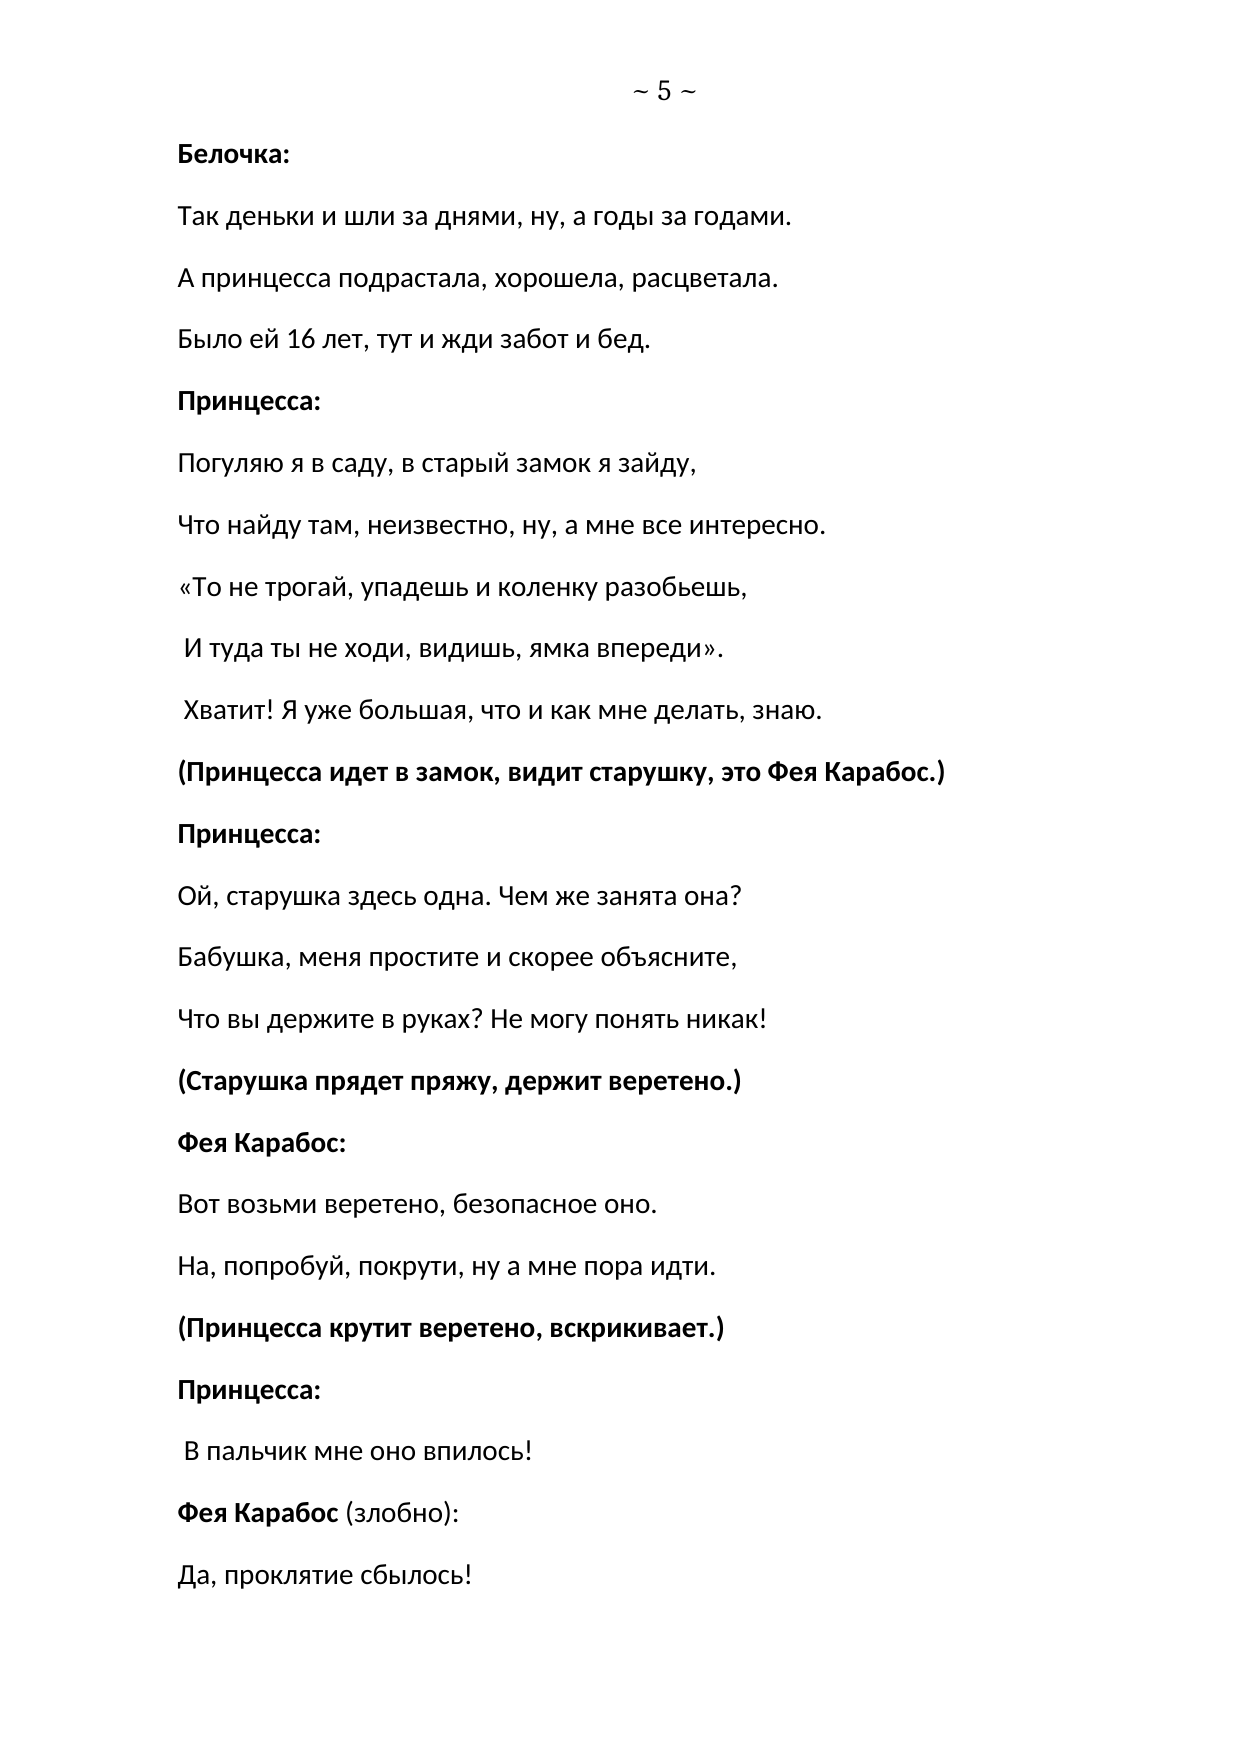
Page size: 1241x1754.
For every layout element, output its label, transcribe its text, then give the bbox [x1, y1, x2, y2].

text (Старушка прядет пряжу, держит веретено.) [177, 1062, 1152, 1097]
text Было ей 16 лет, тут и жди забот и бед. [177, 321, 1152, 356]
text Так деньки и шли за днями, ну, а годы за годами. [177, 197, 1152, 233]
text Ой, старушка здесь одна. Чем же занята она? [177, 877, 1152, 912]
text Фея Карабос: [177, 1124, 1152, 1159]
text Принцесса: [177, 382, 1152, 418]
text «То не трогай, упадешь и коленку разобьешь, [177, 568, 1152, 603]
text Принцесса: [177, 1371, 1152, 1406]
text Что вы держите в руках? Не могу понять никак! [177, 1000, 1152, 1036]
text Белочка: [177, 135, 1152, 171]
text Вот возьми веретено, безопасное оно. [177, 1185, 1152, 1221]
text Хватит! Я уже большая, что и как мне делать, знаю. [177, 691, 1152, 727]
text Бабушка, меня простите и скорее объясните, [177, 938, 1152, 974]
text Принцесса: [177, 815, 1152, 850]
text Что найду там, неизвестно, ну, а мне все интересно. [177, 506, 1152, 542]
text (Принцесса идет в замок, видит старушку, это Фея Карабос.) [177, 753, 1152, 789]
text На, попробуй, покрути, ну а мне пора идти. [177, 1247, 1152, 1283]
text В пальчик мне оно впилось! [177, 1432, 1152, 1468]
text И туда ты не ходи, видишь, ямка впереди». [177, 629, 1152, 665]
text А принцесса подрастала, хорошела, расцветала. [177, 259, 1152, 294]
text (Принцесса крутит веретено, вскрикивает.) [177, 1309, 1152, 1344]
text Да, проклятие сбылось! [177, 1556, 1152, 1592]
text Погуляю я в саду, в старый замок я зайду, [177, 444, 1152, 480]
text Фея Карабос (злобно): [177, 1494, 1152, 1530]
